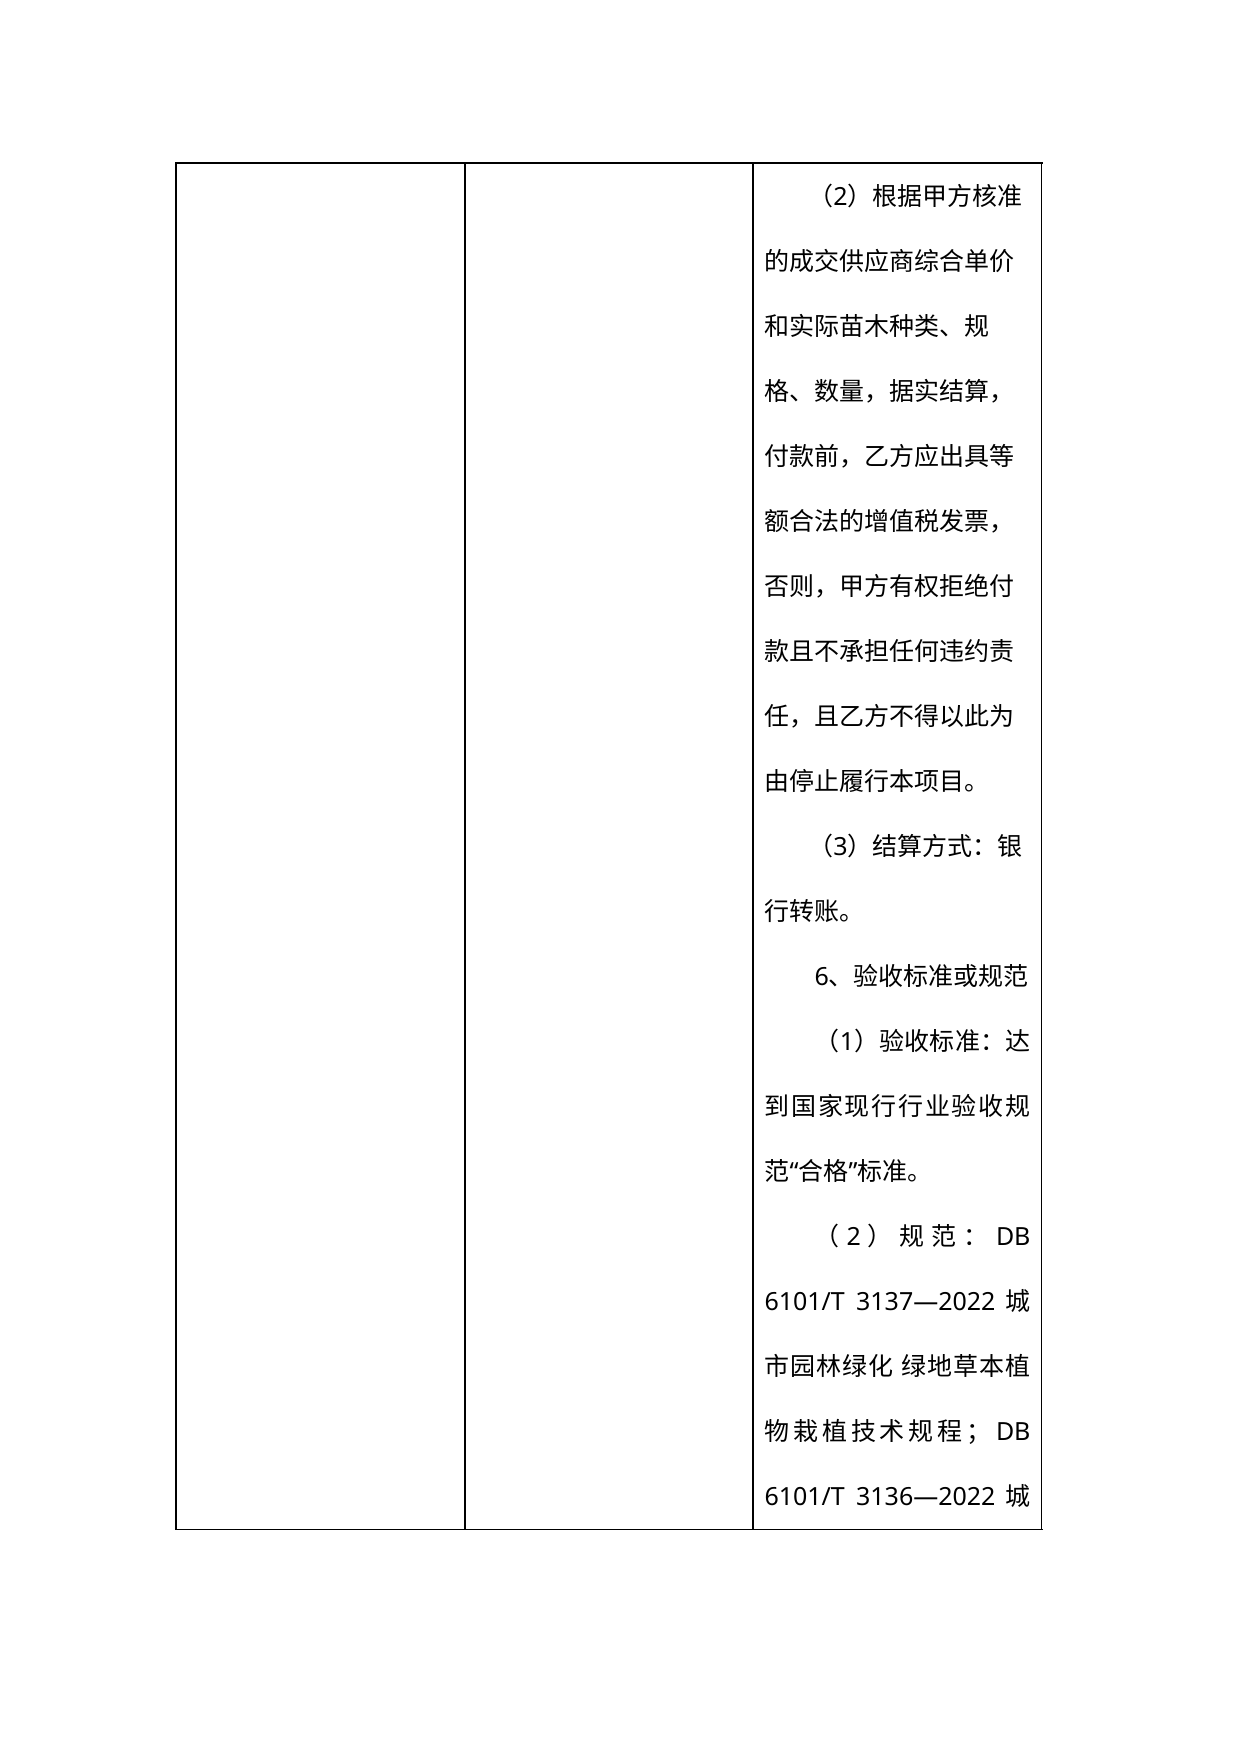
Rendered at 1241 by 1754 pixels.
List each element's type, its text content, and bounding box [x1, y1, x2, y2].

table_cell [754, 164, 1041, 1528]
table_cell 1 [466, 164, 752, 1528]
table_cell [177, 164, 464, 1528]
